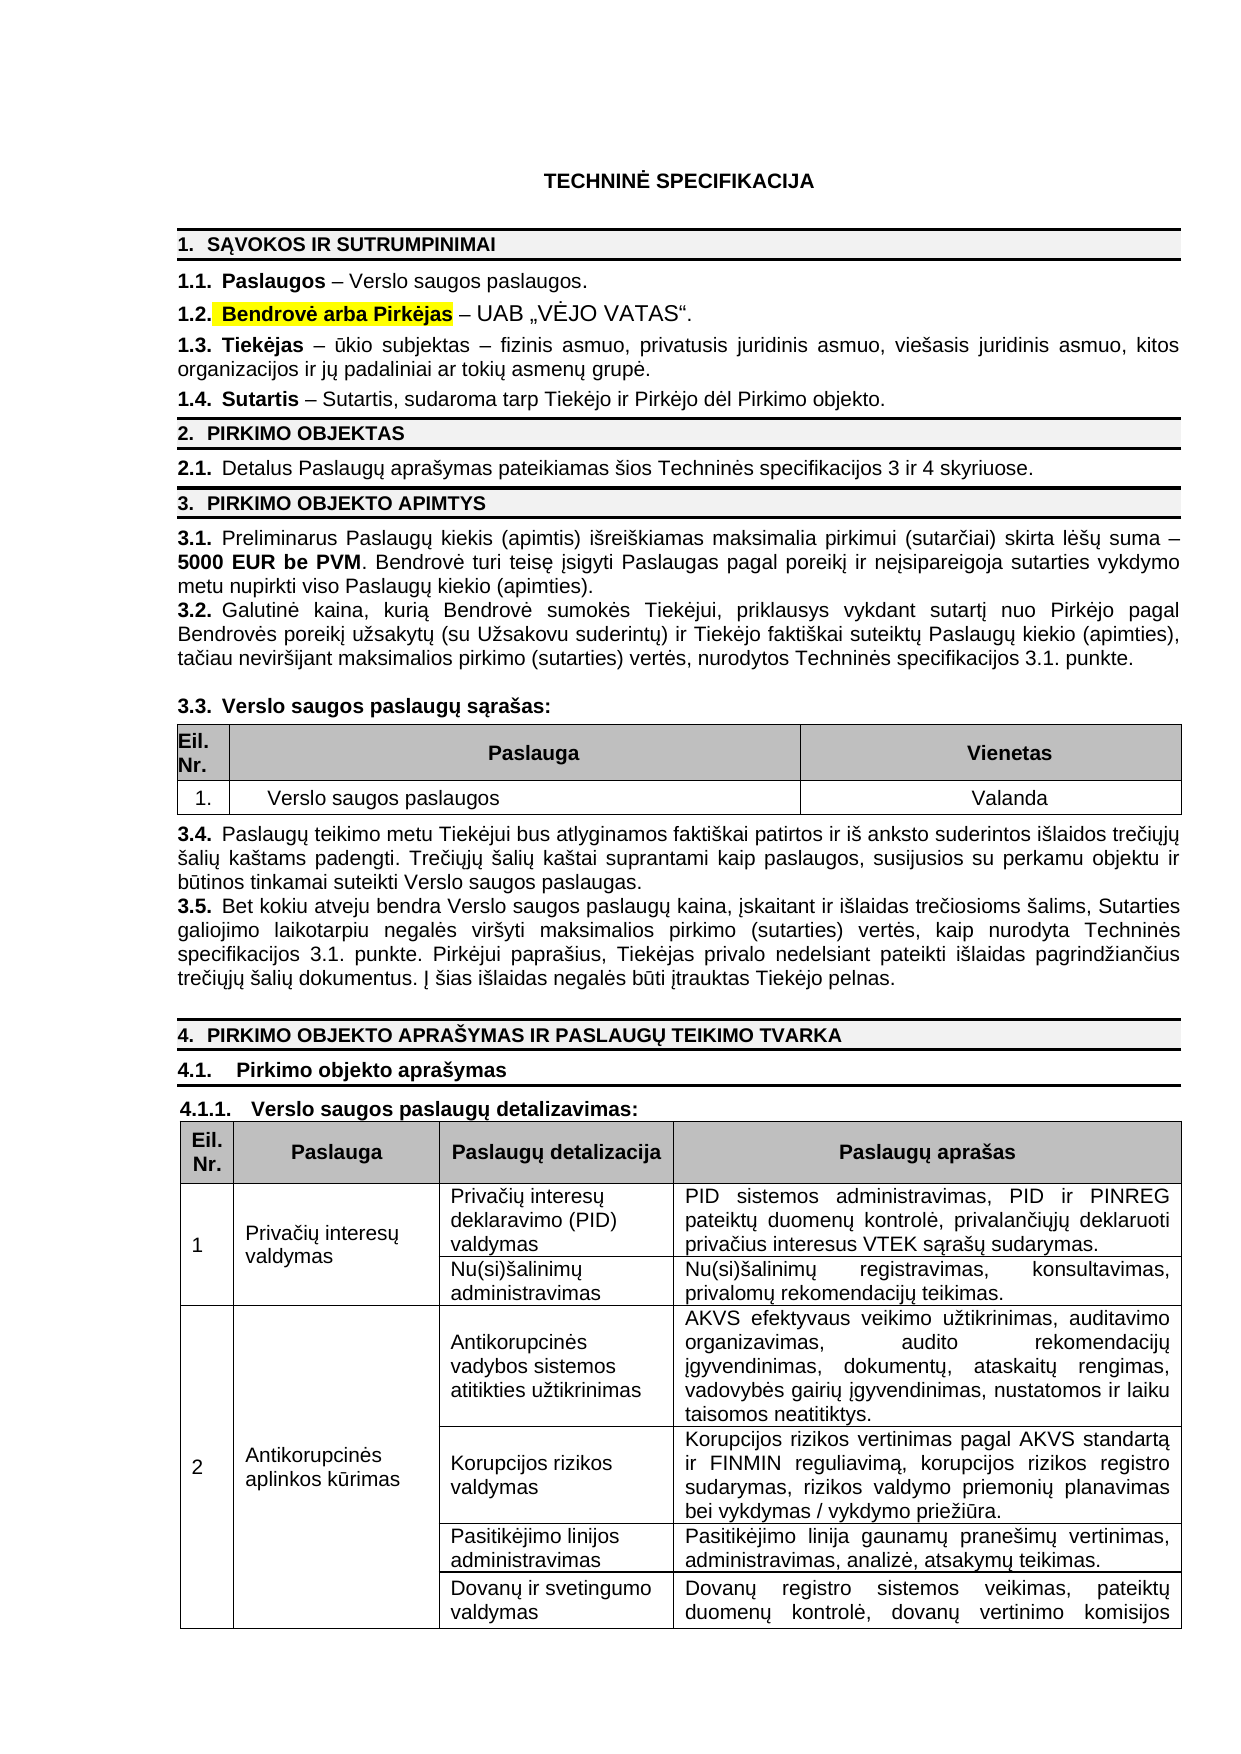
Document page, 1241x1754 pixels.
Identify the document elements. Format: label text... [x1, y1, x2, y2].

list Sutartis – Sutartis, sudaroma tarp Tiekėjo ir Pirkėjo dėl Pirkimo objekto. [177, 387, 1181, 411]
table_header Verslo saugos paslaugų detalizavimas: Verslo saugos paslaugos Pirkėjo pasirinkimu teikiamos lietuvių ir/arba anglų kalba. [674, 1257, 1181, 1305]
text TECHNINĖ SPECIFIKACIJA [177, 169, 1181, 193]
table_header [234, 1306, 439, 1628]
list PIRKIMO OBJEKTAS [177, 420, 1181, 447]
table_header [181, 1306, 233, 1628]
table_cell Verslo saugos paslaugos [230, 781, 800, 814]
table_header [440, 1573, 673, 1628]
table_header Eil. Nr. [178, 725, 229, 780]
table_header Paslauga [230, 725, 800, 780]
table_header Verslo saugos paslaugų detalizavimas: Verslo saugos paslaugos Pirkėjo pasirinkimu teikiamos lietuvių ir/arba anglų kalba. [179, 1095, 1182, 1121]
table_header Verslo saugos paslaugų detalizavimas: Verslo saugos paslaugos Pirkėjo pasirinkimu teikiamos lietuvių ir/arba anglų kalba. [440, 1306, 673, 1426]
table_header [674, 1573, 1181, 1628]
table_header Vienetas [801, 725, 1181, 780]
table_header Verslo saugos paslaugų detalizavimas: Verslo saugos paslaugos Pirkėjo pasirinkimu teikiamos lietuvių ir/arba anglų kalba. [674, 1184, 1181, 1256]
table_header Verslo saugos paslaugų detalizavimas: Verslo saugos paslaugos Pirkėjo pasirinkimu teikiamos lietuvių ir/arba anglų kalba. [674, 1524, 1181, 1571]
table_header Verslo saugos paslaugų detalizavimas: Verslo saugos paslaugos Pirkėjo pasirinkimu teikiamos lietuvių ir/arba anglų kalba. [234, 1184, 439, 1305]
table_header Verslo saugos paslaugų detalizavimas: Verslo saugos paslaugos Pirkėjo pasirinkimu teikiamos lietuvių ir/arba anglų kalba. [440, 1524, 673, 1571]
list Galutinė kaina, kurią Bendrovė sumokės Tiekėjui, priklausys vykdant sutartį nuo Pirkėjo pagal Bendrovės poreikį užsakytų (su Užsakovu suderintų) ir Tiekėjo faktiškai suteiktų Paslaugų kiekio (apimties), tačiau neviršijant maksimalios pirkimo (sutarties) vertės, nurodytos Techninės specifikacijos 3.1. punkte. [177, 598, 1181, 669]
list Preliminarus Paslaugų kiekis (apimtis) išreiškiamas maksimalia pirkimui (sutarčiai) skirta lėšų suma – 5000 EUR be PVM. Bendrovė turi teisę įsigyti Paslaugas pagal poreikį ir neįsipareigoja sutarties vykdymo metu nupirkti viso Paslaugų kiekio (apimties). [177, 526, 1181, 598]
list Pirkimo objekto aprašymas [177, 1058, 1181, 1084]
list Paslaugų teikimo metu Tiekėjui bus atlyginamos faktiškai patirtos ir iš anksto suderintos išlaidos trečiųjų šalių kaštams padengti. Trečiųjų šalių kaštai suprantami kaip paslaugos, susijusios su perkamu objektu ir būtinos tinkamai suteikti Verslo saugos paslaugas. [177, 822, 1181, 893]
table_cell 1. [178, 781, 229, 814]
list PIRKIMO OBJEKTO APIMTYS [177, 490, 1181, 516]
list SĄVOKOS IR SUTRUMPINIMAI [177, 231, 1181, 258]
list Verslo saugos paslaugų sąrašas: [177, 693, 1181, 717]
list Paslaugos – Verslo saugos paslaugos. [177, 267, 1181, 294]
table_header Verslo saugos paslaugų detalizavimas: Verslo saugos paslaugos Pirkėjo pasirinkimu teikiamos lietuvių ir/arba anglų kalba. [440, 1184, 673, 1256]
table_header Verslo saugos paslaugų detalizavimas: Verslo saugos paslaugos Pirkėjo pasirinkimu teikiamos lietuvių ir/arba anglų kalba. [440, 1257, 673, 1305]
list Bet kokiu atveju bendra Verslo saugos paslaugų kaina, įskaitant ir išlaidas trečiosioms šalims, Sutarties galiojimo laikotarpiu negalės viršyti maksimalios pirkimo (sutarties) vertės, kaip nurodyta Techninės specifikacijos 3.1. punkte. Pirkėjui paprašius, Tiekėjas privalo nedelsiant pateikti išlaidas pagrindžiančius trečiųjų šalių dokumentus. Į šias išlaidas negalės būti įtrauktas Tiekėjo pelnas. [177, 893, 1181, 989]
table_cell Valanda [801, 781, 1181, 814]
table_header Verslo saugos paslaugų detalizavimas: Verslo saugos paslaugos Pirkėjo pasirinkimu teikiamos lietuvių ir/arba anglų kalba. [674, 1306, 1181, 1426]
list Detalus Paslaugų aprašymas pateikiamas šios Techninės specifikacijos 3 ir 4 skyriuose. [177, 456, 1181, 480]
list Bendrovė arba Pirkėjas – . [177, 300, 1181, 326]
list Tiekėjas – ūkio subjektas – fizinis asmuo, privatusis juridinis asmuo, viešasis juridinis asmuo, kitos organizacijos ir jų padaliniai ar tokių asmenų grupė. [177, 332, 1181, 380]
table_header Verslo saugos paslaugų detalizavimas: Verslo saugos paslaugos Pirkėjo pasirinkimu teikiamos lietuvių ir/arba anglų kalba. [674, 1427, 1181, 1523]
table_header Verslo saugos paslaugų detalizavimas: Verslo saugos paslaugos Pirkėjo pasirinkimu teikiamos lietuvių ir/arba anglų kalba. [440, 1427, 673, 1523]
list PIRKIMO OBJEKTO APRAŠYMAS IR PASLAUGŲ TEIKIMO TVARKA [177, 1021, 1181, 1048]
